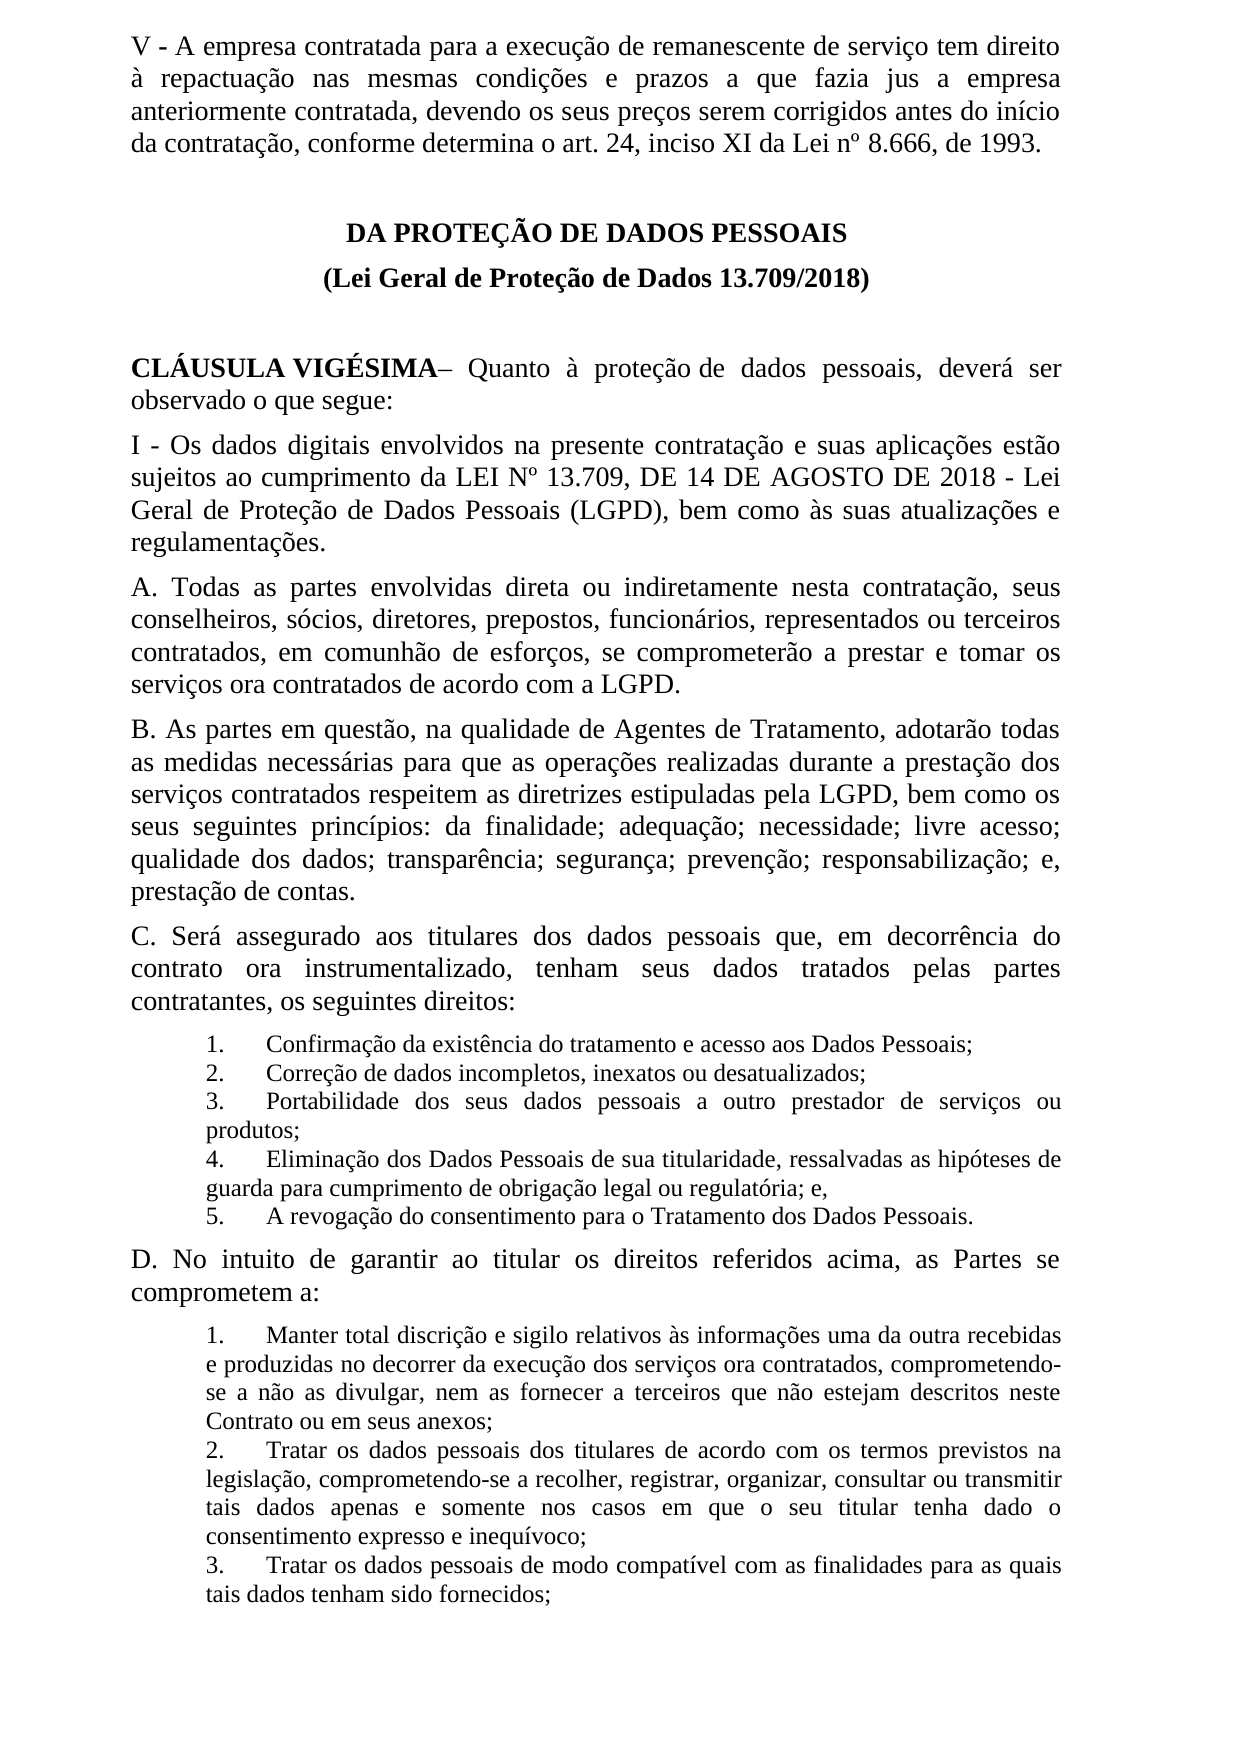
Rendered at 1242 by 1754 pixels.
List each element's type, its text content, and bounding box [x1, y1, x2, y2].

list Correção de dados incompletos, inexatos ou desatualizados; [206, 1058, 1062, 1086]
list Tratar os dados pessoais dos titulares de acordo com os termos previstos na legislação, comprometendo-se a recolher, registrar, organizar, consultar ou transmitir tais dados apenas e somente nos casos em que o seu titular tenha dado o consentimento expresso e inequívoco; [206, 1435, 1062, 1550]
text C. Será assegurado aos titulares dos dados pessoais que, em decorrência do contrato ora instrumentalizado, tenham seus dados tratados pelas partes contratantes, os seguintes direitos: [131, 919, 1062, 1016]
list Eliminação dos Dados Pessoais de sua titularidade, ressalvadas as hipóteses de guarda para cumprimento de obrigação legal ou regulatória; e, [206, 1144, 1062, 1201]
text (Lei Geral de Proteção de Dados 13.709/2018) [131, 261, 1062, 293]
list Manter total discrição e sigilo relativos às informações uma da outra recebidas e produzidas no decorrer da execução dos serviços ora contratados, comprometendo-se a não as divulgar, nem as fornecer a terceiros que não estejam descritos neste Contrato ou em seus anexos; [206, 1320, 1062, 1435]
text D. No intuito de garantir ao titular os direitos referidos acima, as Partes se comprometem a: [131, 1243, 1062, 1307]
text B. As partes em questão, na qualidade de Agentes de Tratamento, adotarão todas as medidas necessárias para que as operações realizadas durante a prestação dos serviços contratados respeitem as diretrizes estipuladas pela LGPD, bem como os seus seguintes princípios: da finalidade; adequação; necessidade; livre acesso; qualidade dos dados; transparência; segurança; prevenção; responsabilização; e, prestação de contas. [131, 712, 1062, 907]
text I - Os dados digitais envolvidos na presente contratação e suas aplicações estão sujeitos ao cumprimento da LEI Nº 13.709, DE 14 DE AGOSTO DE 2018 - Lei Geral de Proteção de Dados Pessoais (LGPD), bem como às suas atualizações e regulamentações. [131, 428, 1062, 558]
text CLÁUSULA VIGÉSIMA– Quanto à proteção de dados pessoais, deverá ser observado o que segue: [131, 351, 1062, 416]
text DA PROTEÇÃO DE DADOS PESSOAIS [131, 216, 1062, 248]
list Confirmação da existência do tratamento e acesso aos Dados Pessoais; [206, 1029, 1062, 1058]
list Portabilidade dos seus dados pessoais a outro prestador de serviços ou produtos; [206, 1086, 1062, 1144]
list A revogação do consentimento para o Tratamento dos Dados Pessoais. [206, 1201, 1062, 1230]
text A. Todas as partes envolvidas direta ou indiretamente nesta contratação, seus conselheiros, sócios, diretores, prepostos, funcionários, representados ou terceiros contratados, em comunhão de esforços, se comprometerão a prestar e tomar os serviços ora contratados de acordo com a LGPD. [131, 570, 1062, 700]
list Tratar os dados pessoais de modo compatível com as finalidades para as quais tais dados tenham sido fornecidos; [206, 1550, 1062, 1607]
text V - A empresa contratada para a execução de remanescente de serviço tem direito à repactuação nas mesmas condições e prazos a que fazia jus a empresa anteriormente contratada, devendo os seus preços serem corrigidos antes do início da contratação, conforme determina o art. 24, inciso XI da Lei nº 8.666, de 1993. [131, 29, 1062, 159]
